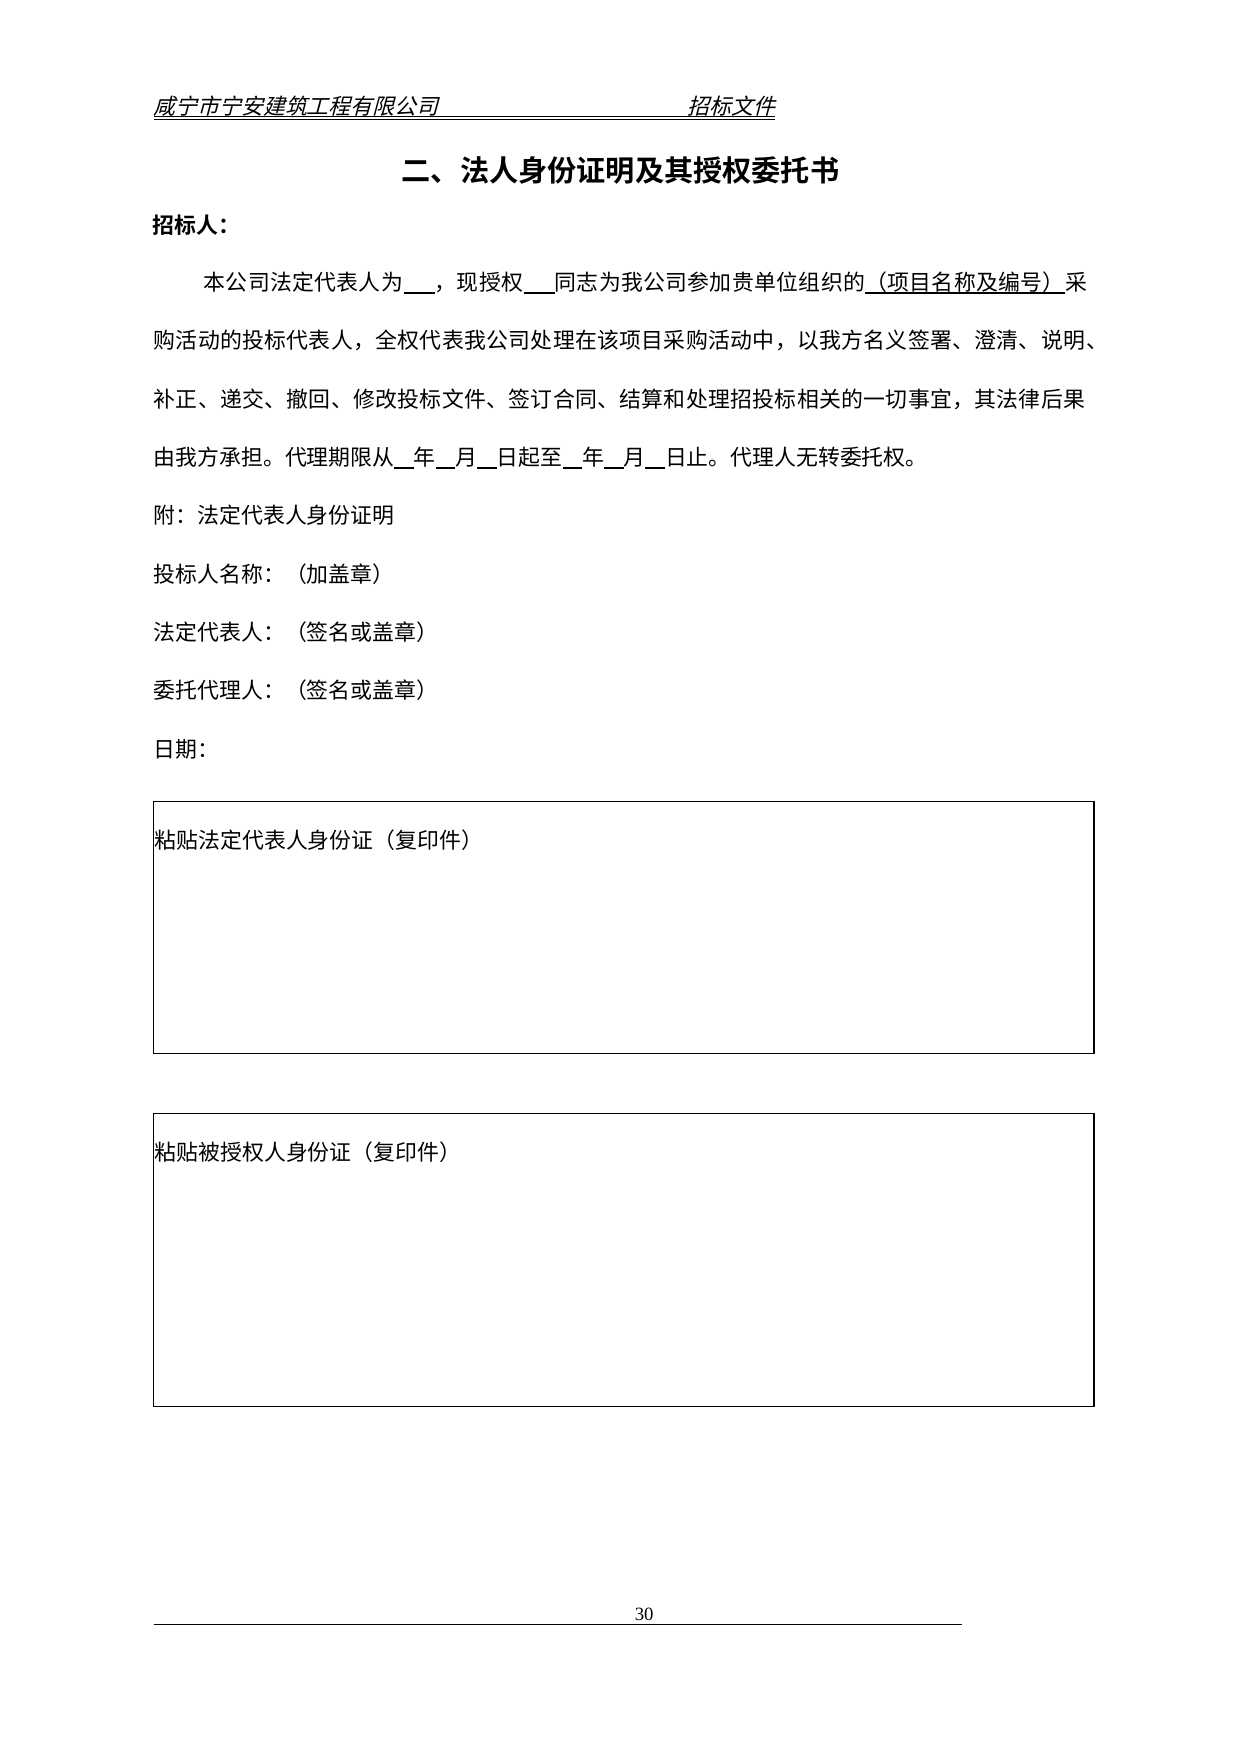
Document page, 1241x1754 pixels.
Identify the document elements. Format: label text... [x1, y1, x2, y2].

text 投标人名称：（加盖章） [153, 536, 1087, 594]
text 日期： [153, 711, 1087, 769]
text 委托代理人：（签名或盖章） [153, 652, 1087, 711]
text 附：法定代表人身份证明 [153, 477, 1087, 536]
table_header 粘贴法定代表人身份证（复印件） [154, 802, 1093, 1053]
subtitle 二、法人身份证明及其授权委托书 [153, 150, 1087, 190]
text 法定代表人：（签名或盖章） [153, 594, 1087, 652]
text 招标人： [114, 190, 1087, 244]
table_header 粘贴被授权人身份证（复印件） [154, 1114, 1093, 1406]
text 本公司法定代表人为 ，现授权 同志为我公司参加贵单位组织的（项目名称及编号）采购活动的投标代表人，全权代表我公司处理在该项目采购活动中，以我方名义签署、澄清、说明、补正、递交、撤回、修改投标文件、签订合同、结算和处理招投标相关的一切事宜，其法律后果由我方承担。代理期限从 年 月 日起至 年 月 日止。代理人无转委托权。 [153, 244, 1087, 477]
